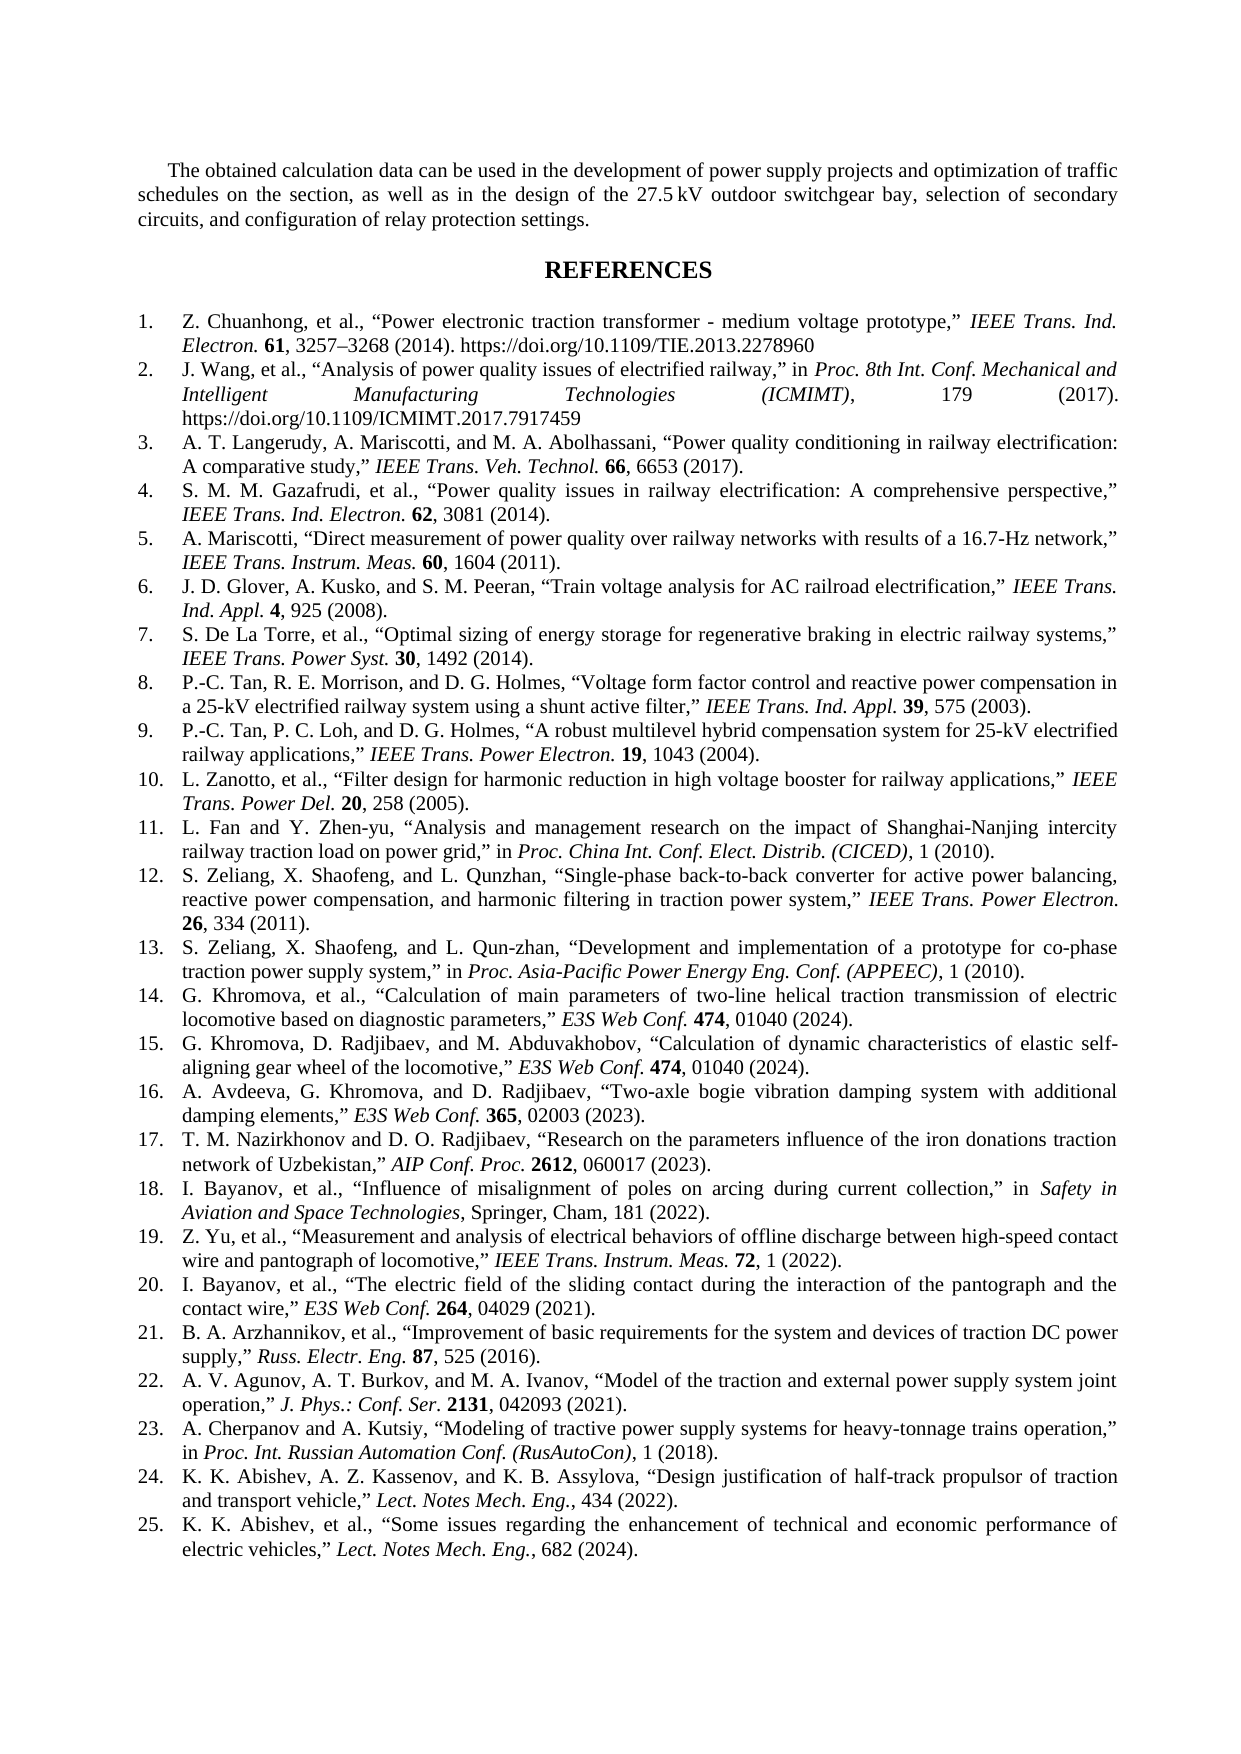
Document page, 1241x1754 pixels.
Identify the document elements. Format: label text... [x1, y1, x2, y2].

list L. Zanotto, et al., “Filter design for harmonic reduction in high voltage booster for railway applications,” IEEE Trans. Power Del. 20, 258 (2005). [138, 766, 1119, 814]
list A. T. Langerudy, A. Mariscotti, and M. A. Abolhassani, “Power quality conditioning in railway electrification: A comparative study,” IEEE Trans. Veh. Technol. 66, 6653 (2017). [138, 429, 1119, 478]
list P.-C. Tan, R. E. Morrison, and D. G. Holmes, “Voltage form factor control and reactive power compensation in a 25-kV electrified railway system using a shunt active filter,” IEEE Trans. Ind. Appl. 39, 575 (2003). [138, 670, 1119, 718]
list S. De La Torre, et al., “Optimal sizing of energy storage for regenerative braking in electric railway systems,” IEEE Trans. Power Syst. 30, 1492 (2014). [138, 622, 1119, 670]
text REFERENCES [138, 256, 1119, 284]
text The obtained calculation data can be used in the development of power supply projects and optimization of traffic schedules on the section, as well as in the design of the 27.5 kV outdoor switchgear bay, selection of secondary circuits, and configuration of relay protection settings. [138, 158, 1119, 231]
list J. Wang, et al., “Analysis of power quality issues of electrified railway,” in Proc. 8th Int. Conf. Mechanical and Intelligent Manufacturing Technologies (ICMIMT), 179 (2017). https://doi.org/10.1109/ICMIMT.2017.7917459 [138, 357, 1119, 429]
list A. Mariscotti, “Direct measurement of power quality over railway networks with results of a 16.7-Hz network,” IEEE Trans. Instrum. Meas. 60, 1604 (2011). [138, 526, 1119, 574]
list A. V. Agunov, A. T. Burkov, and M. A. Ivanov, “Model of the traction and external power supply system joint operation,” J. Phys.: Conf. Ser. 2131, 042093 (2021). [138, 1368, 1119, 1416]
list S. Zeliang, X. Shaofeng, and L. Qun-zhan, “Development and implementation of a prototype for co-phase traction power supply system,” in Proc. Asia-Pacific Power Energy Eng. Conf. (APPEEC), 1 (2010). [138, 935, 1119, 983]
list K. K. Abishev, et al., “Some issues regarding the enhancement of technical and economic performance of electric vehicles,” Lect. Notes Mech. Eng., 682 (2024). [138, 1512, 1119, 1561]
list A. Cherpanov and A. Kutsiy, “Modeling of tractive power supply systems for heavy-tonnage trains operation,” in Proc. Int. Russian Automation Conf. (RusAutoCon), 1 (2018). [138, 1416, 1119, 1464]
list B. A. Arzhannikov, et al., “Improvement of basic requirements for the system and devices of traction DC power supply,” Russ. Electr. Eng. 87, 525 (2016). [138, 1320, 1119, 1368]
list S. M. M. Gazafrudi, et al., “Power quality issues in railway electrification: A comprehensive perspective,” IEEE Trans. Ind. Electron. 62, 3081 (2014). [138, 478, 1119, 526]
list I. Bayanov, et al., “The electric field of the sliding contact during the interaction of the pantograph and the contact wire,” E3S Web Conf. 264, 04029 (2021). [138, 1272, 1119, 1320]
list G. Khromova, D. Radjibaev, and M. Abduvakhobov, “Calculation of dynamic characteristics of elastic self-aligning gear wheel of the locomotive,” E3S Web Conf. 474, 01040 (2024). [138, 1031, 1119, 1079]
list Z. Chuanhong, et al., “Power electronic traction transformer - medium voltage prototype,” IEEE Trans. Ind. Electron. 61, 3257–3268 (2014). https://doi.org/10.1109/TIE.2013.2278960 [138, 309, 1119, 357]
list S. Zeliang, X. Shaofeng, and L. Qunzhan, “Single-phase back-to-back converter for active power balancing, reactive power compensation, and harmonic filtering in traction power system,” IEEE Trans. Power Electron. 26, 334 (2011). [138, 863, 1119, 935]
list J. D. Glover, A. Kusko, and S. M. Peeran, “Train voltage analysis for AC railroad electrification,” IEEE Trans. Ind. Appl. 4, 925 (2008). [138, 574, 1119, 622]
list T. M. Nazirkhonov and D. O. Radjibaev, “Research on the parameters influence of the iron donations traction network of Uzbekistan,” AIP Conf. Proc. 2612, 060017 (2023). [138, 1127, 1119, 1176]
list Z. Yu, et al., “Measurement and analysis of electrical behaviors of offline discharge between high-speed contact wire and pantograph of locomotive,” IEEE Trans. Instrum. Meas. 72, 1 (2022). [138, 1224, 1119, 1272]
list A. Avdeeva, G. Khromova, and D. Radjibaev, “Two-axle bogie vibration damping system with additional damping elements,” E3S Web Conf. 365, 02003 (2023). [138, 1079, 1119, 1127]
list L. Fan and Y. Zhen-yu, “Analysis and management research on the impact of Shanghai-Nanjing intercity railway traction load on power grid,” in Proc. China Int. Conf. Elect. Distrib. (CICED), 1 (2010). [138, 814, 1119, 863]
list K. K. Abishev, A. Z. Kassenov, and K. B. Assylova, “Design justification of half-track propulsor of traction and transport vehicle,” Lect. Notes Mech. Eng., 434 (2022). [138, 1464, 1119, 1512]
list G. Khromova, et al., “Calculation of main parameters of two-line helical traction transmission of electric locomotive based on diagnostic parameters,” E3S Web Conf. 474, 01040 (2024). [138, 983, 1119, 1031]
list I. Bayanov, et al., “Influence of misalignment of poles on arcing during current collection,” in Safety in Aviation and Space Technologies, Springer, Cham, 181 (2022). [138, 1176, 1119, 1224]
list P.-C. Tan, P. C. Loh, and D. G. Holmes, “A robust multilevel hybrid compensation system for 25-kV electrified railway applications,” IEEE Trans. Power Electron. 19, 1043 (2004). [138, 718, 1119, 766]
